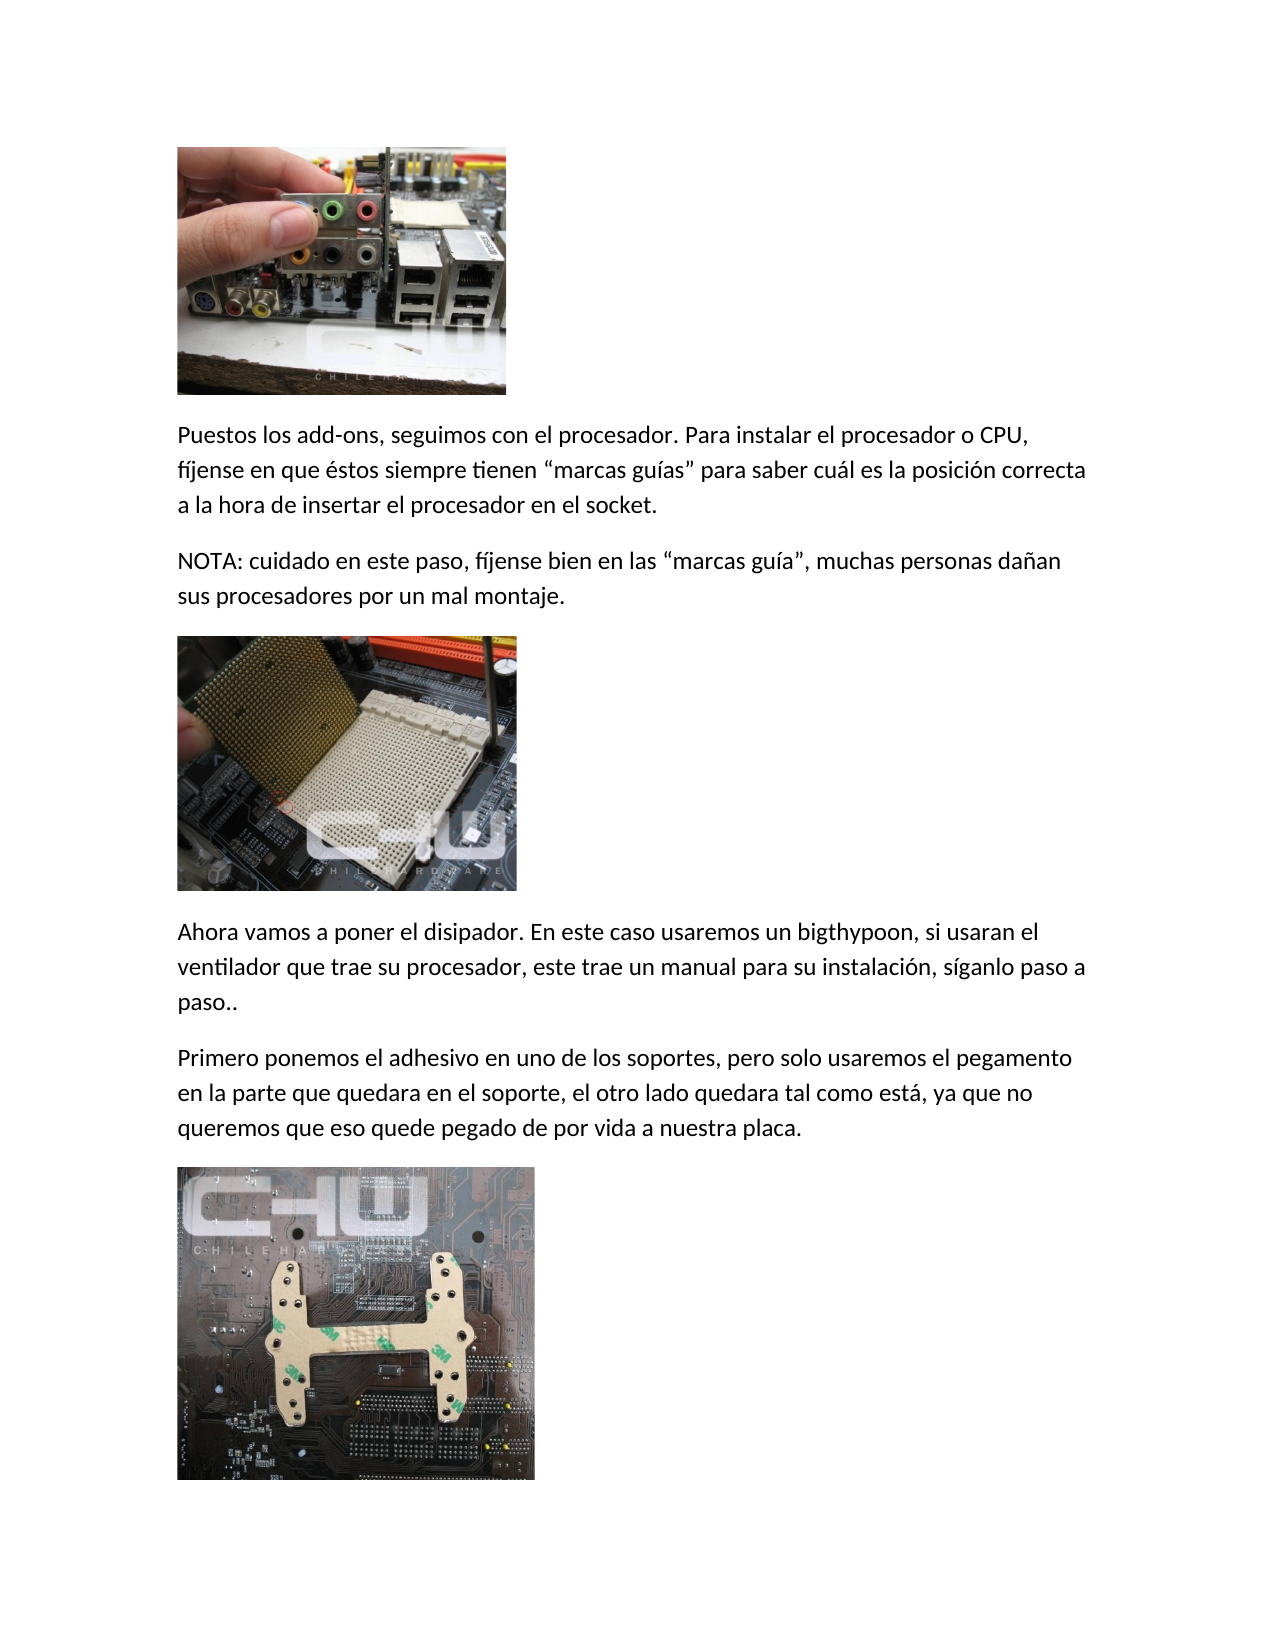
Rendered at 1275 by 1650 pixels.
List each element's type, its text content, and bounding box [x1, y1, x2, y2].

text Primero ponemos el adhesivo en uno de los soportes, pero solo usaremos el pegamento en la parte que quedara en el soporte, el otro lado quedara tal como está, ya que no queremos que eso quede pegado de por vida a nuestra placa. [177, 1042, 1098, 1142]
picture [177, 1167, 535, 1480]
picture [177, 636, 517, 891]
picture [177, 147, 507, 395]
text Ahora vamos a poner el disipador. En este caso usaremos un bigthypoon, si usaran el ventilador que trae su procesador, este trae un manual para su instalación, síganlo paso a paso.. [177, 916, 1098, 1016]
text NOTA: cuidado en este paso, fíjense bien en las “marcas guía”, muchas personas dañan sus procesadores por un mal montaje. [177, 545, 1098, 611]
text Puestos los add-ons, seguimos con el procesador. Para instalar el procesador o CPU, fíjense en que éstos siempre tienen “marcas guías” para saber cuál es la posición correcta a la hora de insertar el procesador en el socket. [177, 419, 1098, 520]
